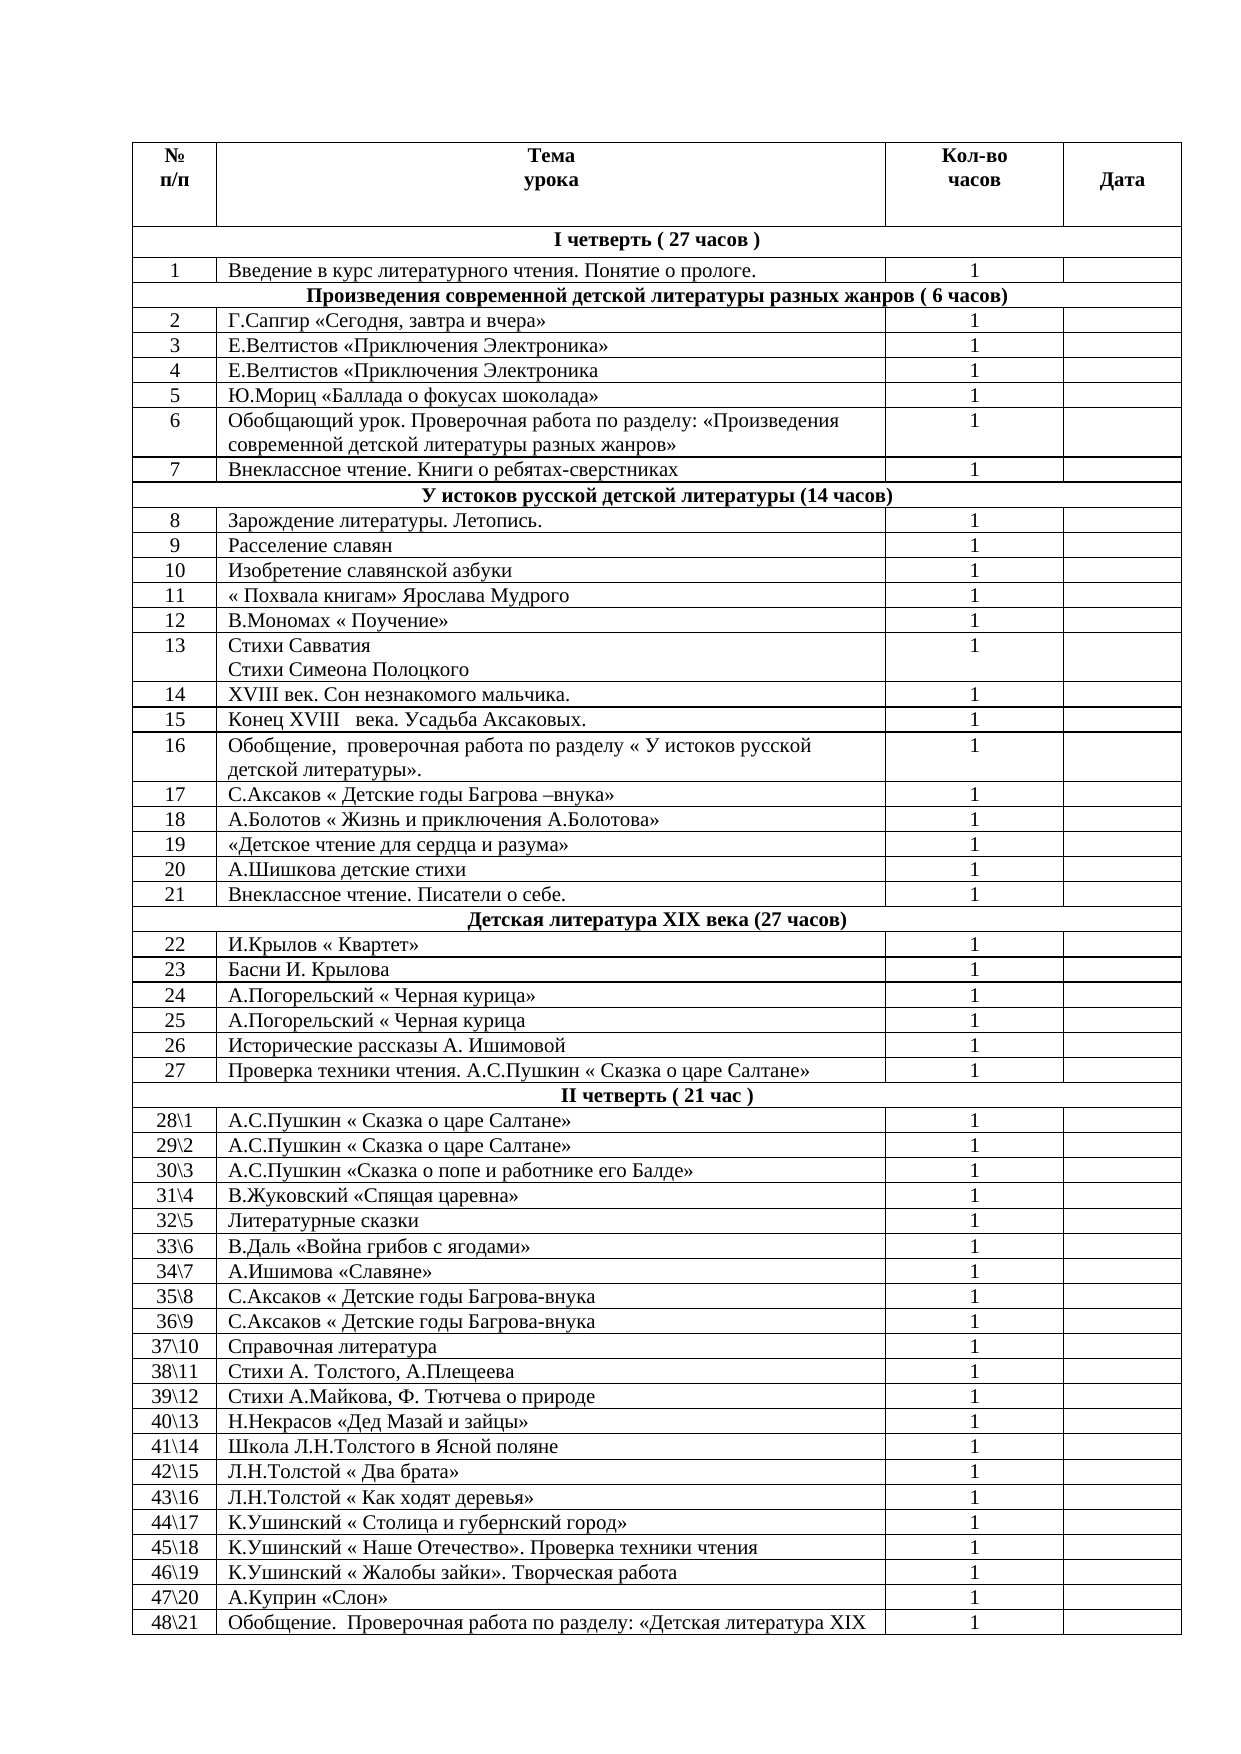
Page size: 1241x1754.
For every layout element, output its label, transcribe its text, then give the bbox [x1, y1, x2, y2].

table_cell 41\14 [133, 1434, 216, 1458]
table_cell 31\4 [133, 1183, 216, 1207]
table_cell 6 [133, 408, 216, 456]
table_cell [1064, 1008, 1181, 1032]
table_cell [1064, 358, 1181, 382]
table_cell К.Ушинский « Столица и губернский город» [217, 1510, 885, 1534]
table_cell 10 [133, 558, 216, 582]
table_cell 1 [886, 1510, 1063, 1534]
table_cell 1 [886, 1209, 1063, 1232]
table_cell А.Ишимова «Славяне» [217, 1259, 885, 1283]
table_cell А.С.Пушкин « Сказка о царе Салтане» [217, 1108, 885, 1132]
table_cell 22 [133, 932, 216, 956]
table_cell 33\6 [133, 1234, 216, 1258]
table_cell Обобщающий урок. Проверочная работа по разделу: «Произведения современной детской литературы разных жанров» [217, 408, 885, 456]
table_cell А.Болотов « Жизнь и приключения А.Болотова» [217, 807, 885, 831]
table_cell 1 [886, 333, 1063, 357]
table_cell [1064, 1460, 1181, 1483]
table_cell 1 [886, 958, 1063, 981]
table_cell К.Ушинский « Жалобы зайки». Творческая работа [217, 1560, 885, 1584]
table_cell 1 [886, 1460, 1063, 1483]
table_cell 1 [886, 832, 1063, 856]
table_cell [1064, 1610, 1181, 1634]
table_cell Зарождение литературы. Летопись. [217, 508, 885, 532]
table_cell Ю.Мориц «Баллада о фокусах шоколада» [217, 383, 885, 407]
table_cell [1064, 708, 1181, 731]
table_cell 4 [133, 358, 216, 382]
table_cell 24 [133, 983, 216, 1007]
table_cell Стихи А.Майкова, Ф. Тютчева о природе [217, 1384, 885, 1408]
table_cell Школа Л.Н.Толстого в Ясной поляне [217, 1434, 885, 1458]
table_cell [1064, 958, 1181, 981]
table_cell А.Куприн «Слон» [217, 1585, 885, 1609]
table_cell 1 [886, 533, 1063, 557]
table_cell [1064, 782, 1181, 806]
table_cell 2 [133, 308, 216, 332]
table_cell [1064, 1058, 1181, 1082]
table_cell 1 [886, 1008, 1063, 1032]
table_cell [1064, 1284, 1181, 1308]
table_cell Проверка техники чтения. А.С.Пушкин « Сказка о царе Салтане» [217, 1058, 885, 1082]
table_cell 30\3 [133, 1158, 216, 1182]
table_cell 47\20 [133, 1585, 216, 1609]
table_cell 1 [886, 983, 1063, 1007]
table_cell 42\15 [133, 1460, 216, 1483]
table_cell 1 [886, 1033, 1063, 1057]
table_cell 18 [133, 807, 216, 831]
table_cell ХVIII век. Сон незнакомого мальчика. [217, 682, 885, 706]
table_cell 1 [886, 807, 1063, 831]
table_header № п/п [133, 143, 216, 226]
table_cell 1 [886, 383, 1063, 407]
table_cell 1 [886, 857, 1063, 881]
table_cell 1 [886, 258, 1063, 282]
table_cell [1064, 807, 1181, 831]
table_cell 1 [886, 1133, 1063, 1157]
table_cell Произведения современной детской литературы разных жанров ( 6 часов) [133, 283, 1181, 307]
table_cell 1 [886, 1384, 1063, 1408]
table_cell 1 [886, 682, 1063, 706]
table_cell 1 [886, 358, 1063, 382]
table_cell [1064, 1108, 1181, 1132]
table_cell [1064, 308, 1181, 332]
table_cell Справочная литература [217, 1334, 885, 1358]
table_cell [1064, 1535, 1181, 1559]
table_cell 34\7 [133, 1259, 216, 1283]
table_cell Е.Велтистов «Приключения Электроника [217, 358, 885, 382]
table_cell В.Мономах « Поучение» [217, 608, 885, 632]
table_cell У истоков русской детской литературы (14 часов) [133, 483, 1181, 507]
table_cell 27 [133, 1058, 216, 1082]
table_cell 43\16 [133, 1485, 216, 1509]
table_cell 20 [133, 857, 216, 881]
table_cell Басни И. Крылова [217, 958, 885, 981]
table_cell 1 [886, 1535, 1063, 1559]
table_cell 1 [886, 408, 1063, 456]
table_cell Исторические рассказы А. Ишимовой [217, 1033, 885, 1057]
table_cell 1 [886, 608, 1063, 632]
table_cell [1064, 1209, 1181, 1232]
table_cell 1 [886, 1234, 1063, 1258]
table_cell 1 [886, 1309, 1063, 1333]
table_cell [1064, 1309, 1181, 1333]
table_cell 1 [886, 882, 1063, 906]
table_cell [1064, 558, 1181, 582]
table_cell 39\12 [133, 1384, 216, 1408]
table_cell 1 [886, 1284, 1063, 1308]
table_cell 23 [133, 958, 216, 981]
table_cell [1064, 882, 1181, 906]
table_cell 1 [886, 1334, 1063, 1358]
table_cell Изобретение славянской азбуки [217, 558, 885, 582]
table_cell 11 [133, 583, 216, 607]
table_cell Н.Некрасов «Дед Мазай и зайцы» [217, 1409, 885, 1433]
table_cell С.Аксаков « Детские годы Багрова-внука [217, 1309, 885, 1333]
table_cell 1 [886, 1183, 1063, 1207]
table_cell Внеклассное чтение. Книги о ребятах-сверстниках [217, 458, 885, 481]
table_cell [1064, 1158, 1181, 1182]
table_cell [1064, 1585, 1181, 1609]
table_header Кол-во часов [886, 143, 1063, 226]
table_cell 1 [886, 583, 1063, 607]
table_cell [1064, 1033, 1181, 1057]
table_cell [1064, 408, 1181, 456]
table_cell [1064, 983, 1181, 1007]
table_cell [1064, 1359, 1181, 1383]
table_cell 29\2 [133, 1133, 216, 1157]
table_cell 1 [133, 258, 216, 282]
table_cell 48\21 [133, 1610, 216, 1634]
table_cell 12 [133, 608, 216, 632]
table_cell А.С.Пушкин «Сказка о попе и работнике его Балде» [217, 1158, 885, 1182]
table_cell [1064, 733, 1181, 781]
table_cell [217, 1610, 885, 1634]
table_cell 1 [886, 1610, 1063, 1634]
table_cell 21 [133, 882, 216, 906]
table_cell Стихи Савватия Стихи Симеона Полоцкого [217, 633, 885, 681]
table_cell [1064, 1409, 1181, 1433]
table_cell Г.Сапгир «Сегодня, завтра и вчера» [217, 308, 885, 332]
table_cell 1 [886, 1359, 1063, 1383]
table_cell [1064, 608, 1181, 632]
table_cell [1064, 1234, 1181, 1258]
table_cell Стихи А. Толстого, А.Плещеева [217, 1359, 885, 1383]
table_cell 1 [886, 733, 1063, 781]
table_cell 37\10 [133, 1334, 216, 1358]
table_cell [1064, 1485, 1181, 1509]
table_cell 3 [133, 333, 216, 357]
table_cell [1064, 1259, 1181, 1283]
table_cell 1 [886, 1108, 1063, 1132]
table_cell 1 [886, 1485, 1063, 1509]
table_cell Л.Н.Толстой « Два брата» [217, 1460, 885, 1483]
table_cell 25 [133, 1008, 216, 1032]
table_cell 45\18 [133, 1535, 216, 1559]
table_cell 46\19 [133, 1560, 216, 1584]
table_cell Расселение славян [217, 533, 885, 557]
table_cell 1 [886, 508, 1063, 532]
table_cell Обобщение, проверочная работа по разделу « У истоков русской детской литературы». [217, 733, 885, 781]
table_cell [1064, 1510, 1181, 1534]
table_cell 44\17 [133, 1510, 216, 1534]
table_cell 15 [133, 708, 216, 731]
table_cell А.С.Пушкин « Сказка о царе Салтане» [217, 1133, 885, 1157]
table_cell [1064, 458, 1181, 481]
table_cell II четверть ( 21 час ) [133, 1083, 1181, 1107]
table_cell « Похвала книгам» Ярослава Мудрого [217, 583, 885, 607]
table_cell 17 [133, 782, 216, 806]
table_cell [1064, 857, 1181, 881]
table_cell 1 [886, 458, 1063, 481]
table_cell 1 [886, 1585, 1063, 1609]
table_cell 1 [886, 1259, 1063, 1283]
table_cell 1 [886, 558, 1063, 582]
table_cell [1064, 1434, 1181, 1458]
table_cell 9 [133, 533, 216, 557]
table_cell 38\11 [133, 1359, 216, 1383]
table_cell 14 [133, 682, 216, 706]
table_cell [1064, 1384, 1181, 1408]
table_cell 32\5 [133, 1209, 216, 1232]
table_header Тема урока [217, 143, 885, 226]
table_cell [1064, 1560, 1181, 1584]
table_cell 35\8 [133, 1284, 216, 1308]
table_cell [1064, 333, 1181, 357]
table_cell С.Аксаков « Детские годы Багрова-внука [217, 1284, 885, 1308]
table_cell [1064, 258, 1181, 282]
table_cell 1 [886, 708, 1063, 731]
table_cell [1064, 383, 1181, 407]
table_cell [1064, 1133, 1181, 1157]
table_cell Внеклассное чтение. Писатели о себе. [217, 882, 885, 906]
table_cell «Детское чтение для сердца и разума» [217, 832, 885, 856]
table_cell 1 [886, 782, 1063, 806]
table_cell [1064, 633, 1181, 681]
table_cell Детская литература XIX века (27 часов) [133, 907, 1181, 931]
table_cell А.Погорельский « Черная курица» [217, 983, 885, 1007]
table_cell [1064, 1183, 1181, 1207]
table_cell Введение в курс литературного чтения. Понятие о прологе. [217, 258, 885, 282]
table_cell Л.Н.Толстой « Как ходят деревья» [217, 1485, 885, 1509]
table_cell К.Ушинский « Наше Отечество». Проверка техники чтения [217, 1535, 885, 1559]
table_cell Е.Велтистов «Приключения Электроника» [217, 333, 885, 357]
table_cell I четверть ( 27 часов ) [133, 227, 1181, 257]
table_cell [1064, 583, 1181, 607]
table_cell Литературные сказки [217, 1209, 885, 1232]
table_cell 7 [133, 458, 216, 481]
table_cell 19 [133, 832, 216, 856]
table_cell 1 [886, 1560, 1063, 1584]
table_cell 8 [133, 508, 216, 532]
table_cell 1 [886, 1409, 1063, 1433]
table_cell В.Жуковский «Спящая царевна» [217, 1183, 885, 1207]
table_cell 28\1 [133, 1108, 216, 1132]
table_cell 36\9 [133, 1309, 216, 1333]
table_cell 1 [886, 1434, 1063, 1458]
table_cell [1064, 1334, 1181, 1358]
table_cell С.Аксаков « Детские годы Багрова –внука» [217, 782, 885, 806]
table_cell 16 [133, 733, 216, 781]
table_cell [1064, 533, 1181, 557]
table_cell 40\13 [133, 1409, 216, 1433]
table_cell [1064, 682, 1181, 706]
table_cell 1 [886, 932, 1063, 956]
table_cell 1 [886, 308, 1063, 332]
table_cell В.Даль «Война грибов с ягодами» [217, 1234, 885, 1258]
table_cell Конец XVIII века. Усадьба Аксаковых. [217, 708, 885, 731]
table_cell И.Крылов « Квартет» [217, 932, 885, 956]
table_cell 1 [886, 1058, 1063, 1082]
table_cell [1064, 832, 1181, 856]
table_cell 13 [133, 633, 216, 681]
table_cell 1 [886, 1158, 1063, 1182]
table_cell А.Шишкова детские стихи [217, 857, 885, 881]
table_cell 26 [133, 1033, 216, 1057]
table_header Дата [1064, 143, 1181, 226]
table_cell [1064, 932, 1181, 956]
table_cell 5 [133, 383, 216, 407]
table_cell 1 [886, 633, 1063, 681]
table_cell [1064, 508, 1181, 532]
table_cell А.Погорельский « Черная курица [217, 1008, 885, 1032]
